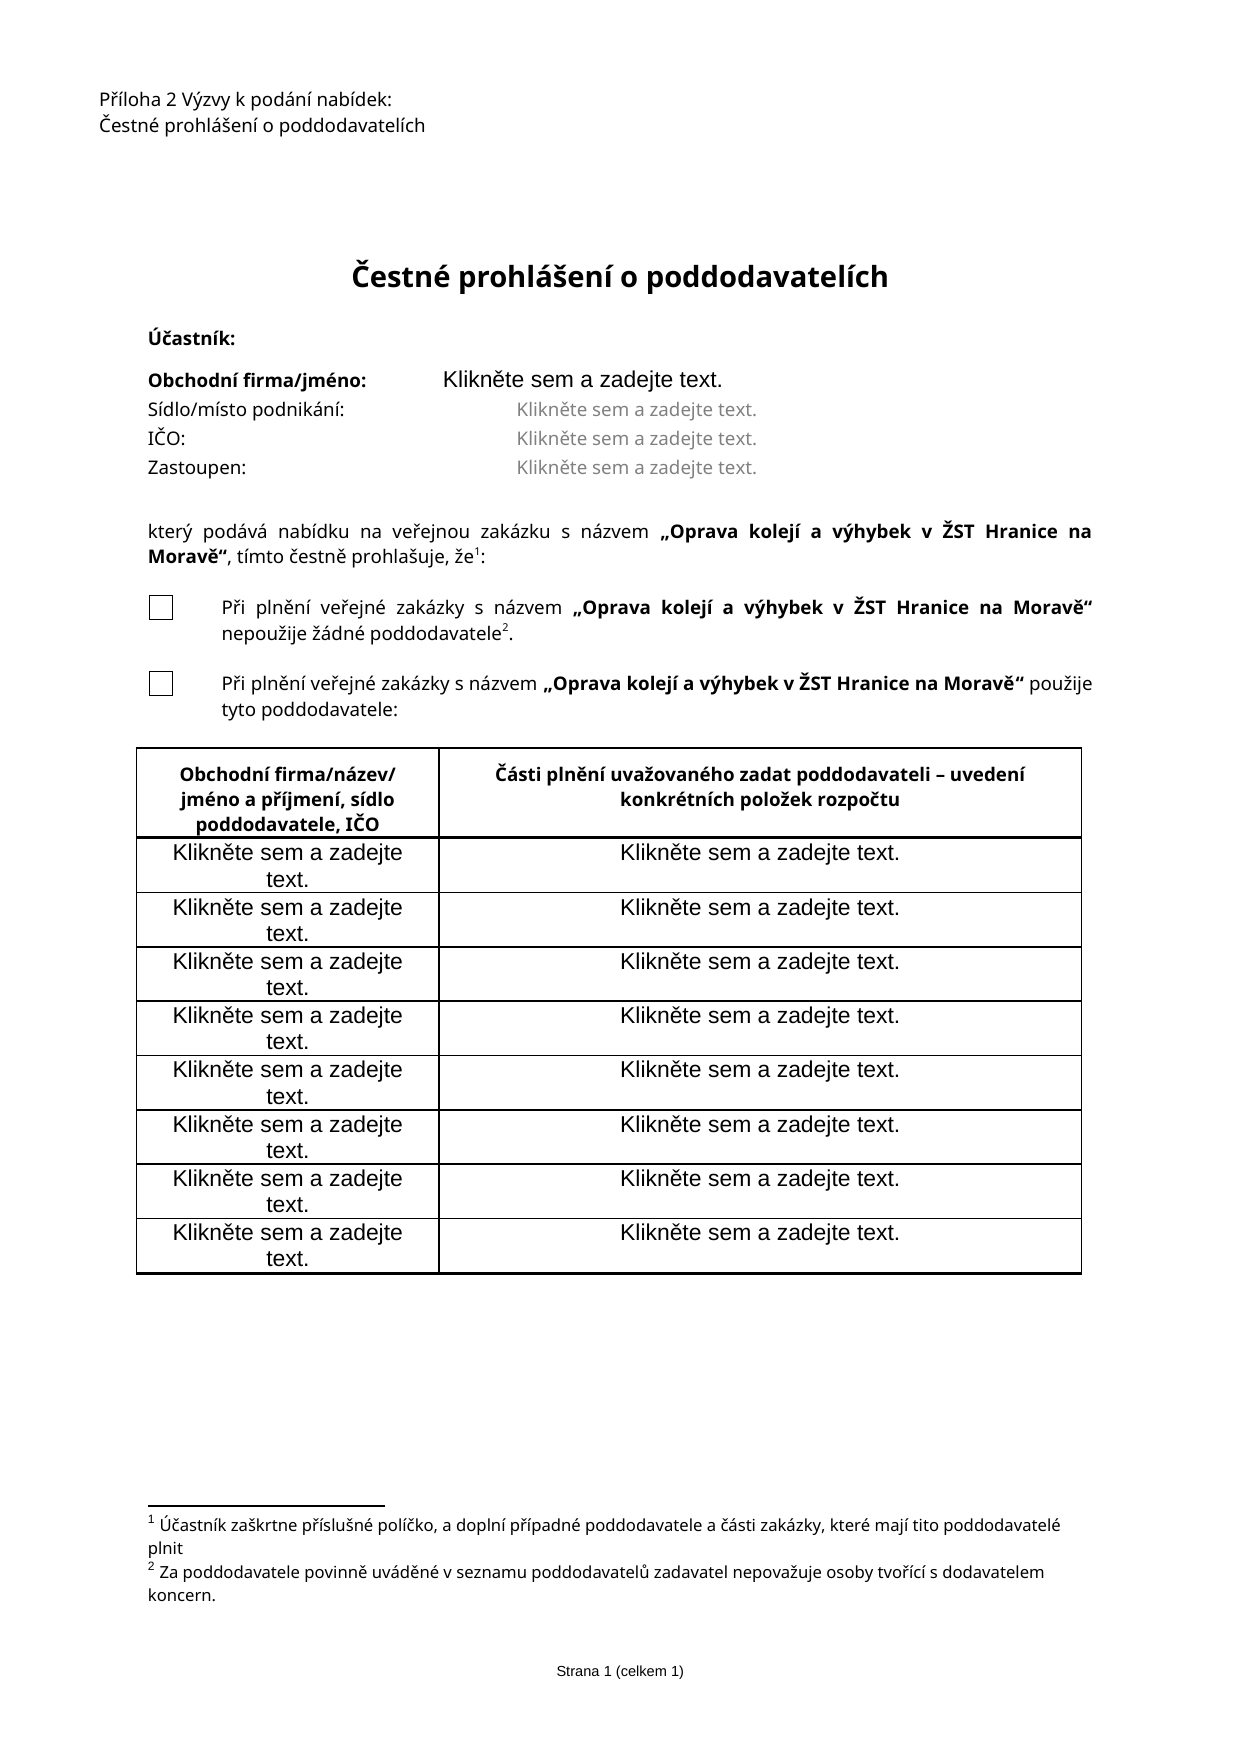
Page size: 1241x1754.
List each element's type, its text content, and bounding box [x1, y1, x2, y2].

text Při plnění veřejné zakázky s názvem „Oprava kolejí a výhybek v ŽST Hranice na Moravě“ nepoužije žádné poddodavatele. [148, 594, 1093, 645]
text Obchodní firma/jméno: [148, 364, 1093, 393]
text který podává nabídku na veřejnou zakázku s názvem „Oprava kolejí a výhybek v ŽST Hranice na Moravě“, tímto čestně prohlašuje, že: [148, 518, 1093, 569]
text IČO: [148, 422, 1093, 451]
text Zastoupen: [148, 451, 1093, 480]
text Při plnění veřejné zakázky s názvem „Oprava kolejí a výhybek v ŽST Hranice na Moravě“ použije tyto poddodavatele: [148, 670, 1093, 721]
text Sídlo/místo podnikání: [148, 393, 1093, 422]
text Účastník: [148, 321, 1093, 352]
table_header Části plnění uvažovaného zadat poddodavateli – uvedení konkrétních položek rozpočtu [440, 749, 1081, 836]
table_header Obchodní firma/název/ jméno a příjmení, sídlo poddodavatele, IČO [137, 749, 438, 836]
title Čestné prohlášení o poddodavatelích [148, 256, 1093, 296]
